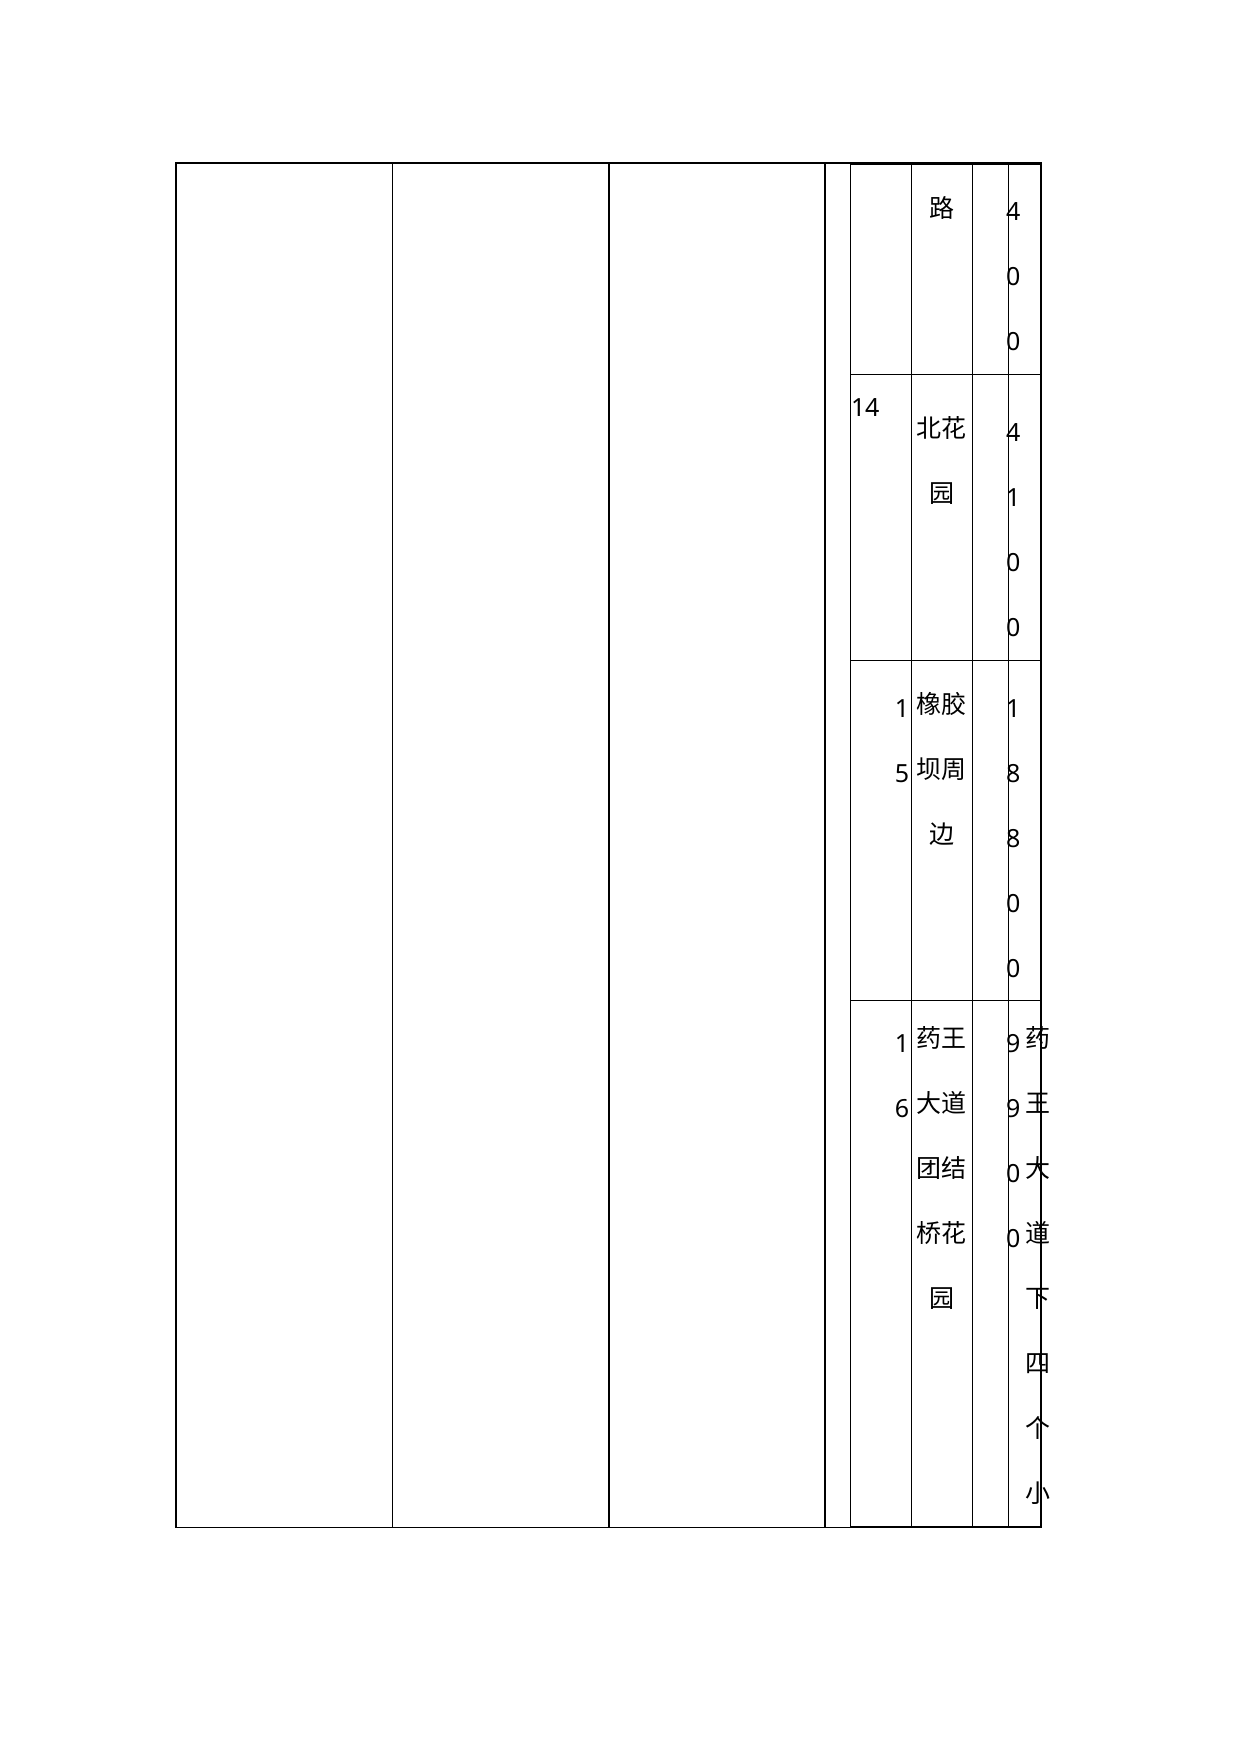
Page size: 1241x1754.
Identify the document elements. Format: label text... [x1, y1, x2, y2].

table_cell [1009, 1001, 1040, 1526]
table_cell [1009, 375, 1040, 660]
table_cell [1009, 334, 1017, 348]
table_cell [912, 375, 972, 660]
table_cell [610, 164, 824, 1527]
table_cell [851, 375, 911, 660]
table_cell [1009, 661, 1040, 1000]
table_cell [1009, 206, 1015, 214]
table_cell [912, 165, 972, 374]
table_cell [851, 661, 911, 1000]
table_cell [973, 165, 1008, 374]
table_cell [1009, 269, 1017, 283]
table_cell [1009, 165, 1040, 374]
table_cell [177, 164, 392, 1527]
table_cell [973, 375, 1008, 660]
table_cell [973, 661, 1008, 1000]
table_cell 1 [393, 164, 608, 1527]
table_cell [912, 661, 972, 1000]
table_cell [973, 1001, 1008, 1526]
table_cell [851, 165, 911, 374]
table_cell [826, 164, 850, 1527]
